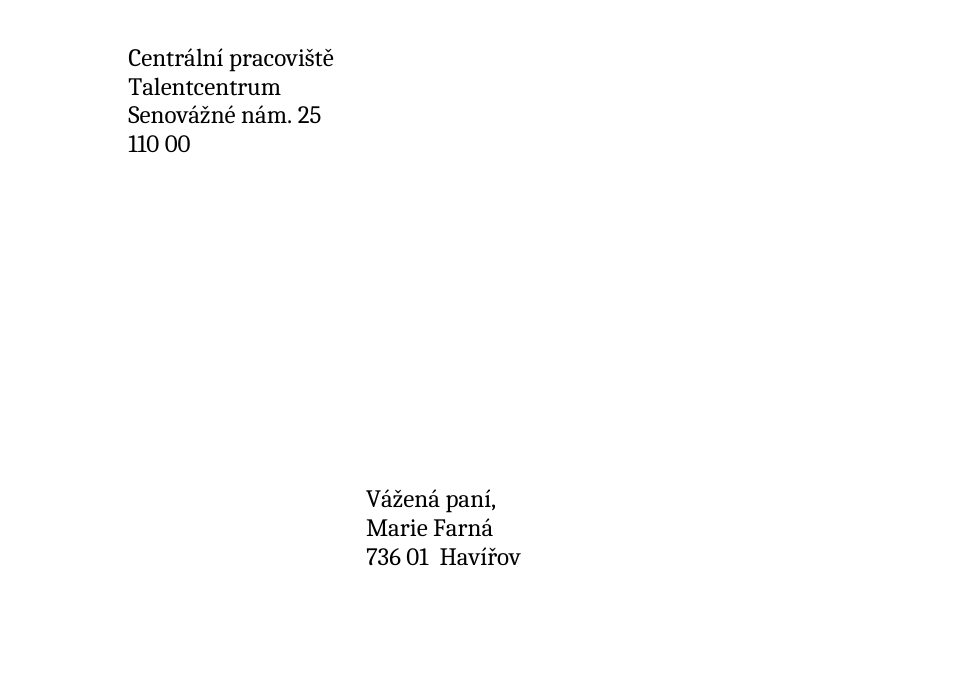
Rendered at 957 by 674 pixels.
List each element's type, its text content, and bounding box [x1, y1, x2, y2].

text Marie Farná [366, 514, 891, 543]
text Vážená paní, [366, 485, 891, 514]
text 736 01 Havířov [366, 543, 891, 571]
